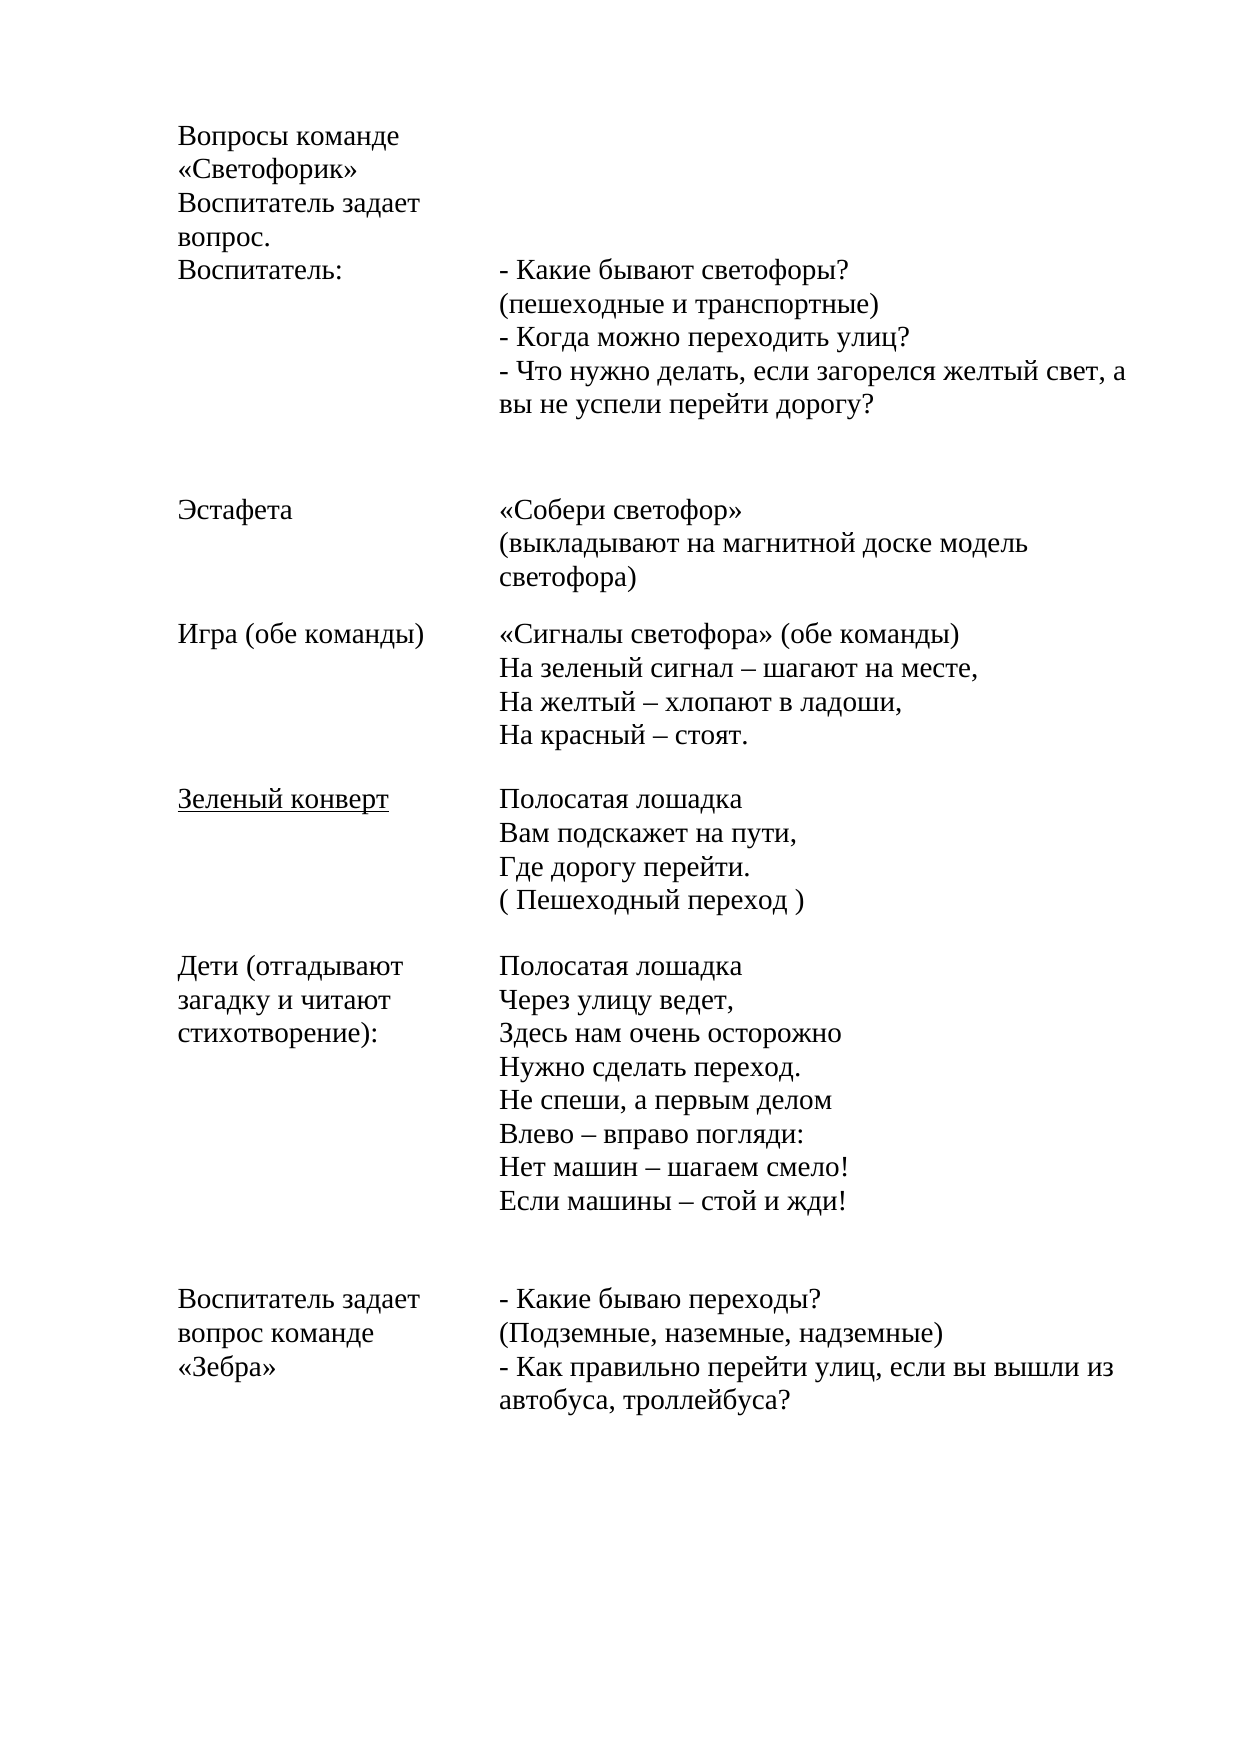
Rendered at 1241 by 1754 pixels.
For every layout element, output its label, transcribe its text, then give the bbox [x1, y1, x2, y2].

table_header - Какие бывают светофоры? (пешеходные и транспортные) - Когда можно переходить улиц? - Что нужно делать, если загорелся желтый свет, а вы не успели перейти дорогу? [488, 118, 1164, 492]
table_cell Дети (отгадывают загадку и читают стихотворение): [166, 948, 488, 1282]
table_cell Полосатая лошадка Вам подскажет на пути, Где дорогу перейти. ( Пешеходный переход ) [488, 782, 1164, 948]
table_cell Игра (обе команды) [166, 617, 488, 782]
table_cell «Собери светофор» (выкладывают на магнитной доске модель светофора) [488, 492, 1164, 617]
table_cell Зеленый конверт [166, 782, 488, 948]
table_cell «Сигналы светофора» (обе команды) На зеленый сигнал – шагают на месте, На желтый – хлопают в ладоши, На красный – стоят. [488, 617, 1164, 782]
table_cell Эстафета [166, 492, 488, 617]
table_cell - Какие бываю переходы? (Подземные, наземные, надземные) - Как правильно перейти улиц, если вы вышли из автобуса, троллейбуса? [488, 1282, 1164, 1448]
table_cell Воспитатель задает вопрос команде «Зебра» [166, 1282, 488, 1448]
table_header Вопросы команде «Светофорик» Воспитатель задает вопрос. Воспитатель: [166, 118, 488, 492]
table_cell Полосатая лошадка Через улицу ведет, Здесь нам очень осторожно Нужно сделать переход. Не спеши, а первым делом Влево – вправо погляди: Нет машин – шагаем смело! Если машины – стой и жди! [488, 948, 1164, 1282]
